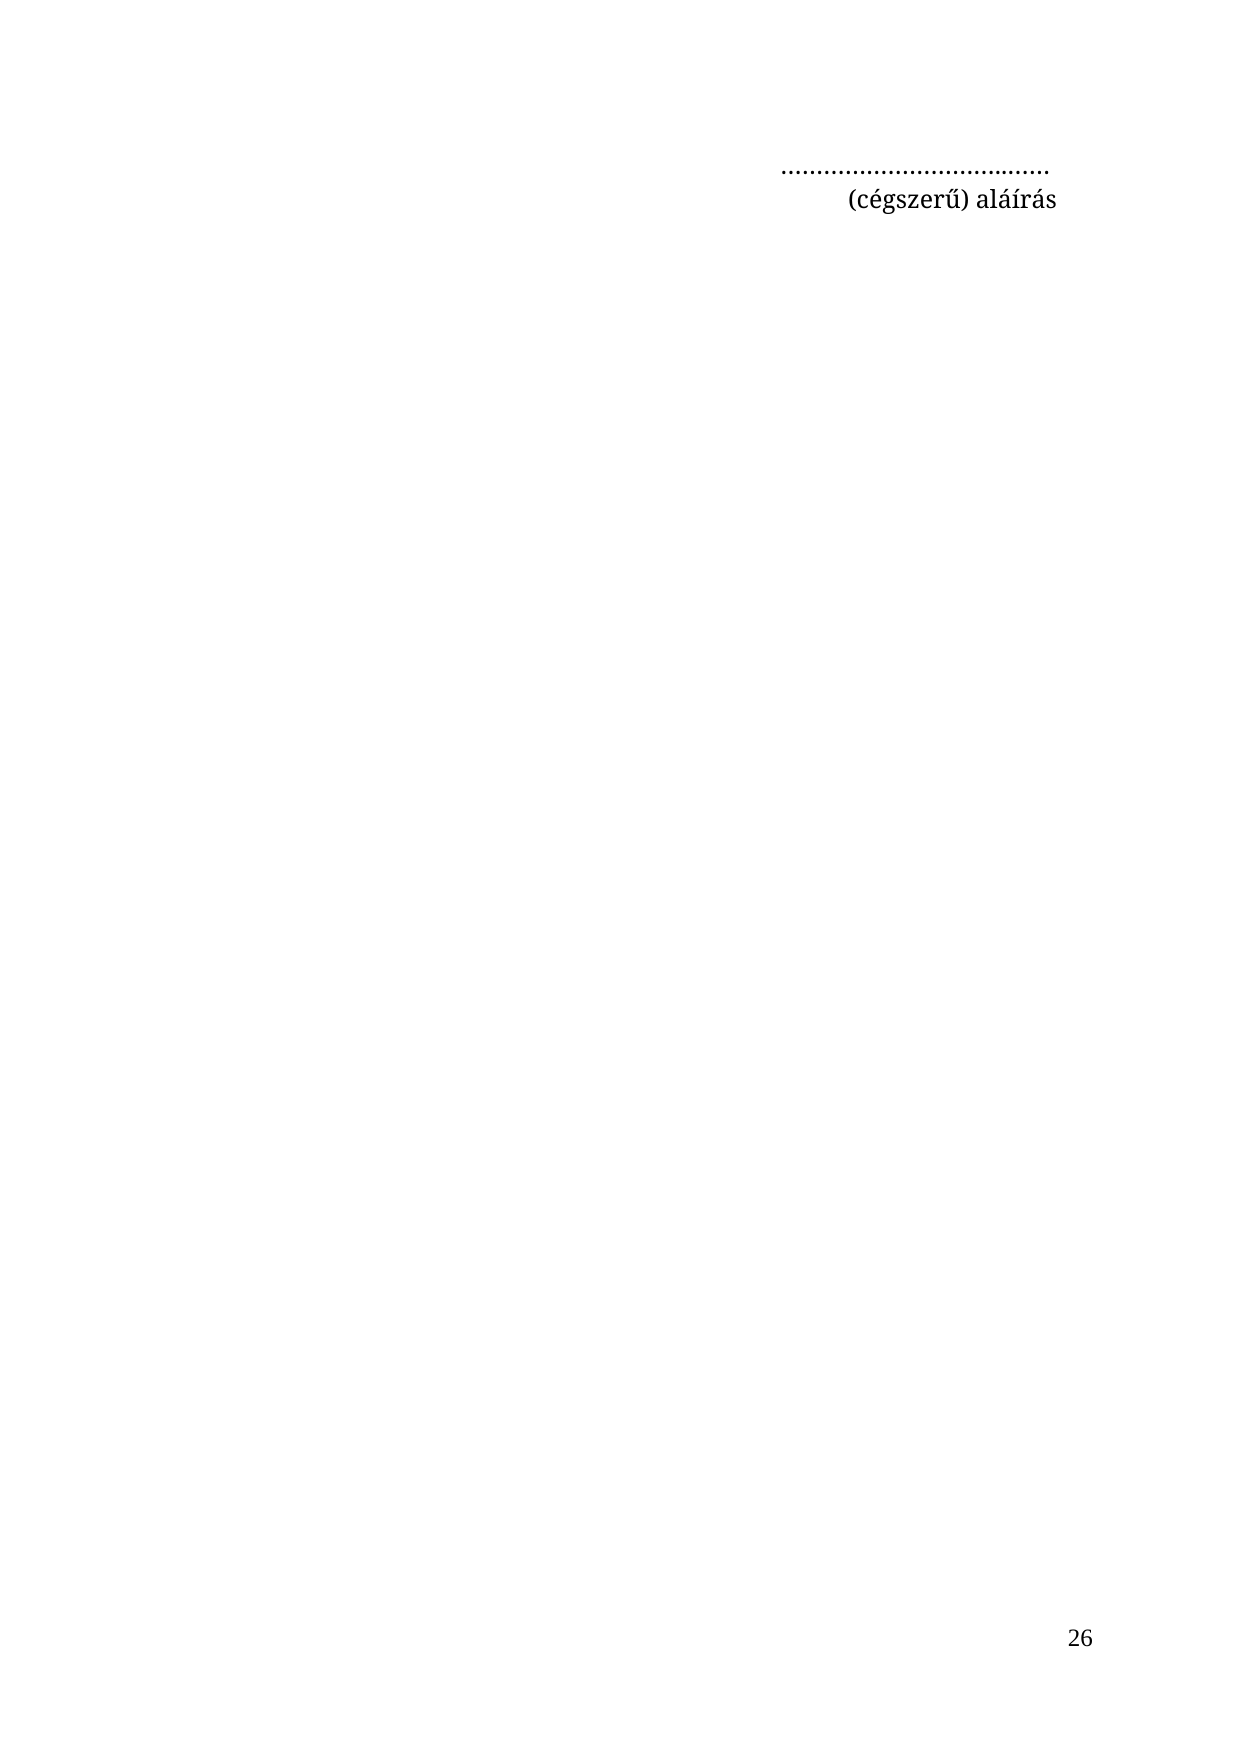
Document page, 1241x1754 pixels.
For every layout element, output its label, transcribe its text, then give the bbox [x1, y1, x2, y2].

text (cégszerű) aláírás [738, 182, 1093, 216]
text …………………………..…… [738, 148, 1093, 182]
